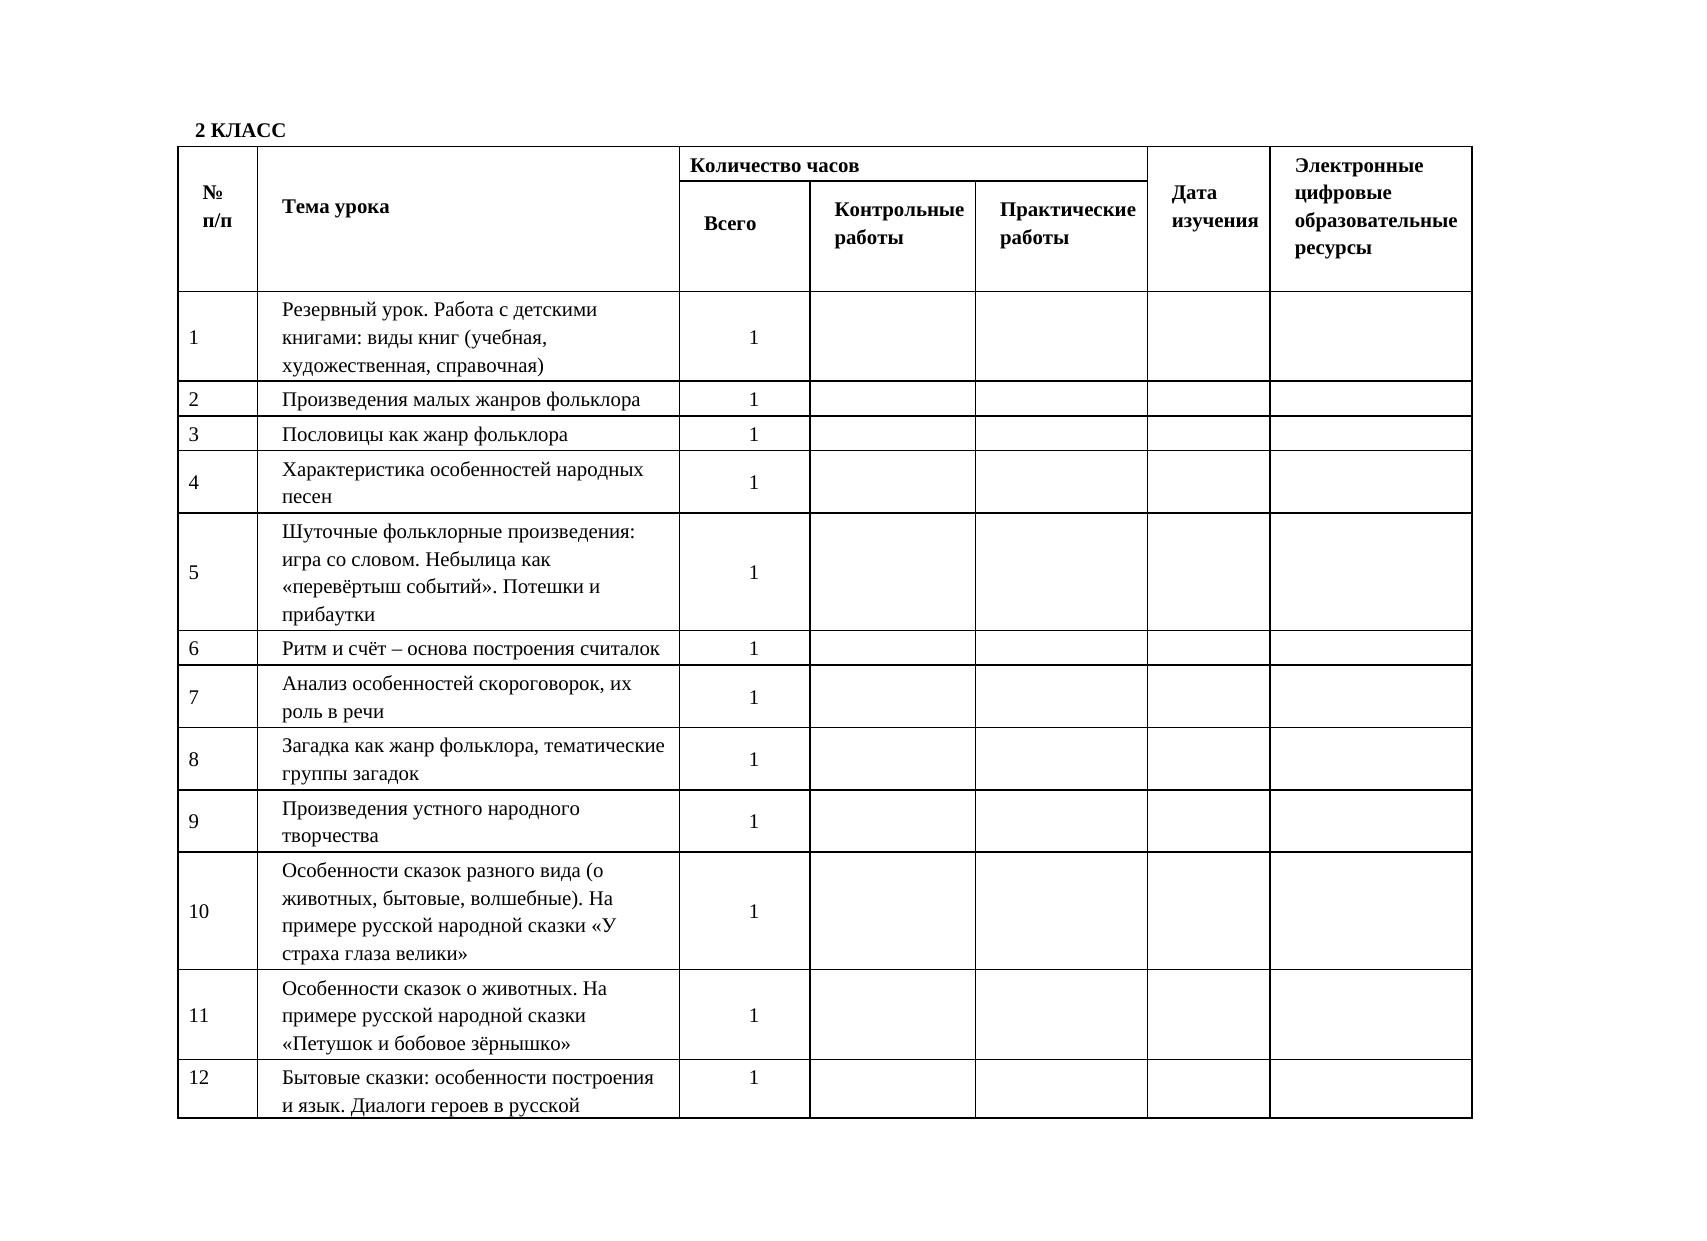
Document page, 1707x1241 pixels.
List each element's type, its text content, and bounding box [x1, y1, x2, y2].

table_cell [976, 382, 1147, 415]
table_cell [976, 451, 1147, 512]
table_cell [976, 791, 1147, 851]
table_cell 1 [680, 666, 809, 727]
table_cell [811, 791, 975, 851]
table_cell 7 [179, 666, 257, 727]
table_cell 1 [680, 382, 809, 415]
table_cell Особенности сказок разного вида (о животных, бытовые, волшебные). На примере русской народной сказки «У страха глаза велики» [258, 853, 679, 969]
table_cell [976, 728, 1147, 789]
table_cell 6 [179, 631, 257, 664]
table_cell [1148, 791, 1269, 851]
table_cell Всего [680, 182, 809, 291]
table_cell Загадка как жанр фольклора, тематические группы загадок [258, 728, 679, 789]
table_cell Шуточные фольклорные произведения: игра со словом. Небылица как «перевёртыш событий». Потешки и прибаутки [258, 514, 679, 629]
table_cell [976, 1060, 1147, 1117]
text 2 КЛАСС [190, 118, 1618, 142]
table_header Количество часов [680, 147, 1147, 180]
table_cell Практические работы [976, 182, 1147, 291]
table_cell Характеристика особенностей народных песен [258, 451, 679, 512]
table_cell 1 [680, 728, 809, 789]
table_cell [1148, 631, 1269, 664]
table_cell [811, 1060, 975, 1117]
table_cell 1 [680, 451, 809, 512]
table_cell Ритм и счёт – основа построения считалок [258, 631, 679, 664]
table_cell [976, 853, 1147, 969]
table_cell Резервный урок. Работа с детскими книгами: виды книг (учебная, художественная, справочная) [258, 292, 679, 380]
table_cell 8 [179, 728, 257, 789]
table_cell [1148, 292, 1269, 380]
table_cell [811, 417, 975, 450]
table_cell [1271, 728, 1471, 789]
table_cell Анализ особенностей скороговорок, их роль в речи [258, 666, 679, 727]
table_cell [1271, 451, 1471, 512]
table_cell 5 [179, 514, 257, 629]
table_cell [1271, 853, 1471, 969]
table_header № п/п [179, 147, 257, 291]
table_cell [811, 451, 975, 512]
table_cell [1271, 417, 1471, 450]
table_cell [976, 666, 1147, 727]
table_cell Пословицы как жанр фольклора [258, 417, 679, 450]
table_cell 4 [179, 451, 257, 512]
table_cell [1271, 666, 1471, 727]
table_cell Особенности сказок о животных. На примере русской народной сказки «Петушок и бобовое зёрнышко» [258, 970, 679, 1058]
table_cell [1148, 382, 1269, 415]
table_cell [1271, 631, 1471, 664]
table_cell 1 [680, 292, 809, 380]
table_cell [258, 1060, 679, 1117]
table_cell 11 [179, 970, 257, 1058]
table_cell 1 [680, 970, 809, 1058]
table_header Тема урока [258, 147, 679, 291]
table_cell [811, 382, 975, 415]
table_cell [1148, 666, 1269, 727]
table_cell [811, 666, 975, 727]
table_cell 1 [680, 853, 809, 969]
table_cell [1271, 970, 1471, 1058]
table_header Дата изучения [1148, 147, 1269, 291]
table_cell Произведения устного народного творчества [258, 791, 679, 851]
table_cell 3 [179, 417, 257, 450]
table_cell [1148, 970, 1269, 1058]
table_cell 1 [680, 791, 809, 851]
table_cell [976, 292, 1147, 380]
table_cell 2 [179, 382, 257, 415]
table_cell [811, 728, 975, 789]
table_cell [811, 514, 975, 629]
table_cell 9 [179, 791, 257, 851]
table_cell [1148, 451, 1269, 512]
table_cell [1271, 1060, 1471, 1117]
table_cell [976, 631, 1147, 664]
table_cell Произведения малых жанров фольклора [258, 382, 679, 415]
table_cell [811, 292, 975, 380]
table_cell [1148, 417, 1269, 450]
table_cell [1148, 514, 1269, 629]
table_cell 1 [680, 631, 809, 664]
table_cell Контрольные работы [811, 182, 975, 291]
table_cell 1 [680, 514, 809, 629]
table_cell 1 [680, 417, 809, 450]
table_cell [1271, 382, 1471, 415]
table_cell [1271, 791, 1471, 851]
table_cell 10 [179, 853, 257, 969]
table_cell [1271, 514, 1471, 629]
table_header Электронные цифровые образовательные ресурсы [1271, 147, 1471, 291]
table_cell [976, 970, 1147, 1058]
table_cell [976, 514, 1147, 629]
table_cell [976, 417, 1147, 450]
table_cell 1 [680, 1060, 809, 1117]
table_cell [1148, 853, 1269, 969]
table_cell [811, 853, 975, 969]
table_cell 12 [179, 1060, 257, 1117]
table_cell 1 [179, 292, 257, 380]
table_cell [811, 970, 975, 1058]
table_cell [1148, 728, 1269, 789]
table_cell [811, 631, 975, 664]
table_cell [1148, 1060, 1269, 1117]
table_cell [1271, 292, 1471, 380]
